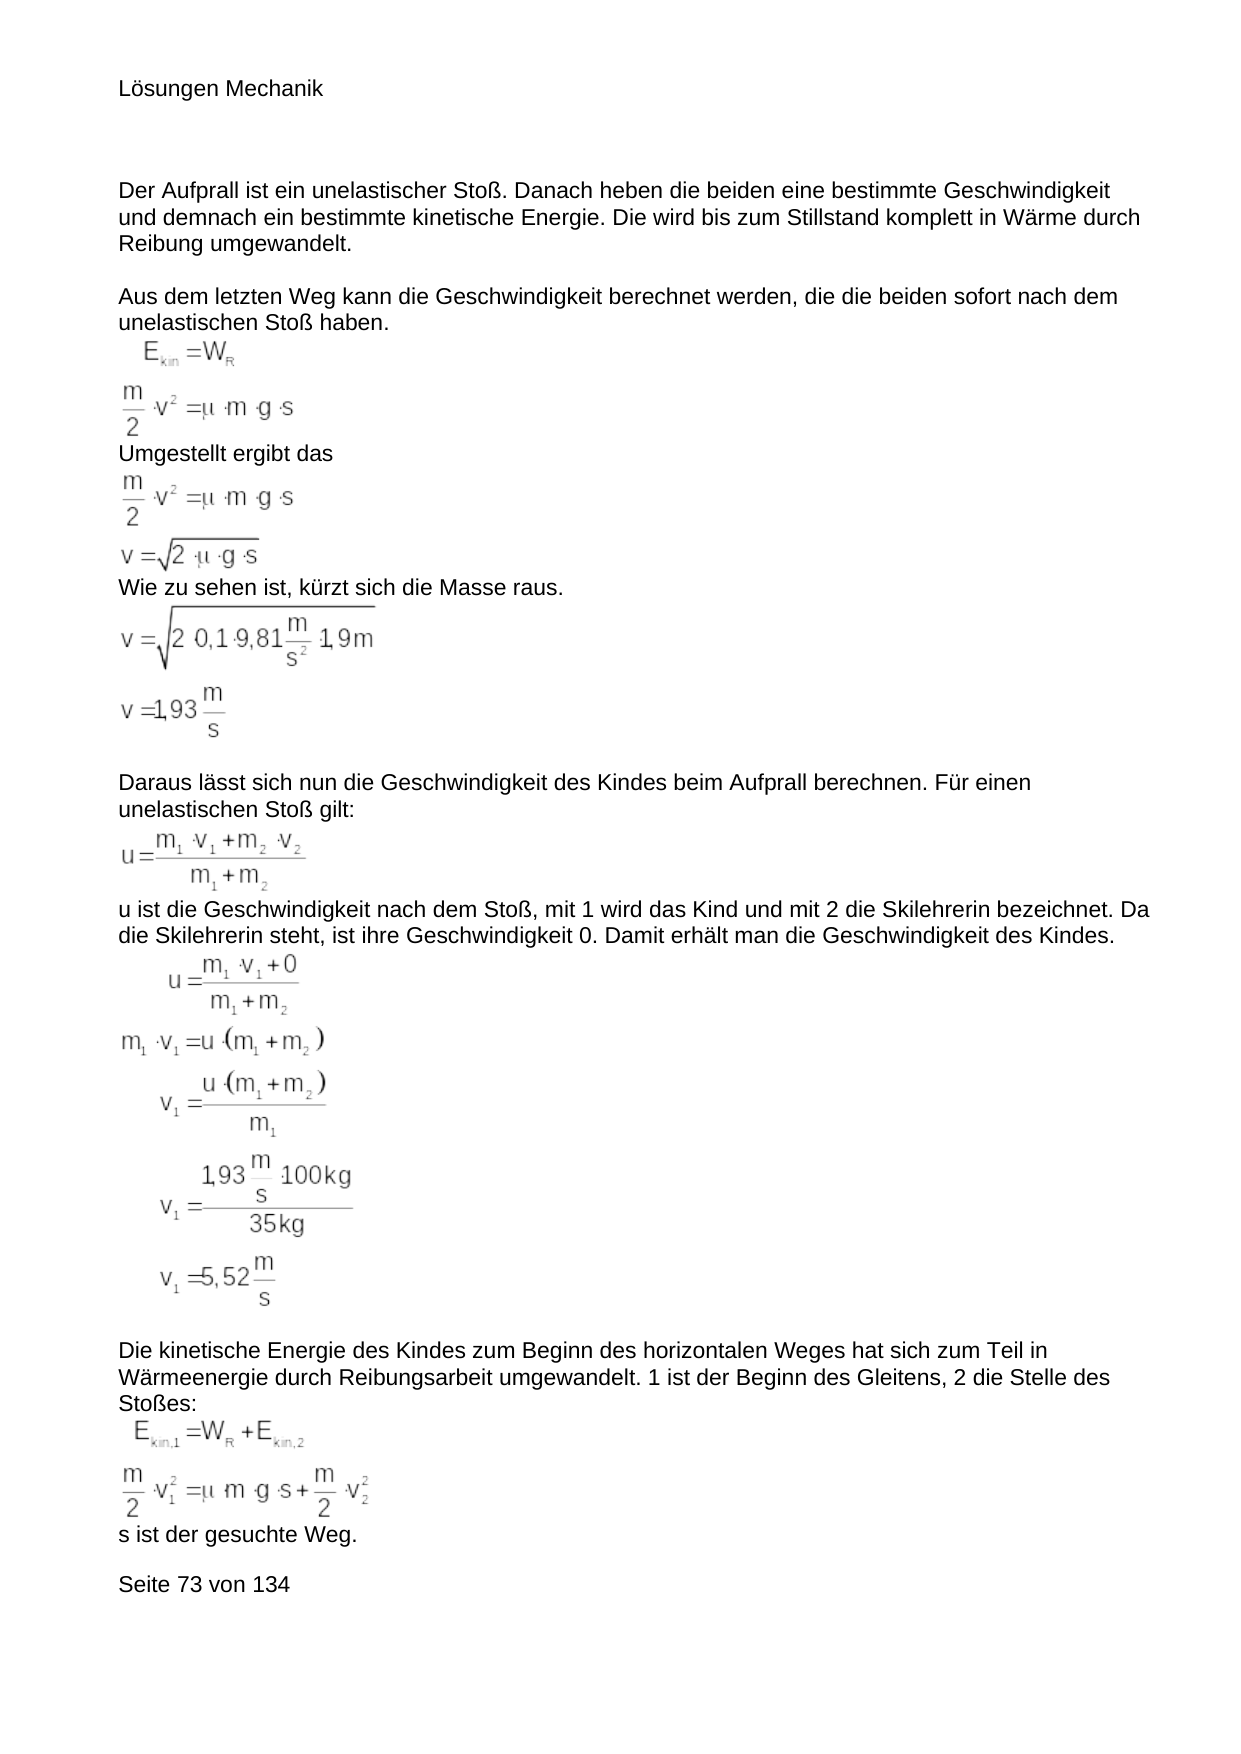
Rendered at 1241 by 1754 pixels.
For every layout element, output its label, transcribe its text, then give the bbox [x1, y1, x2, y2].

text Aus dem letzten Weg kann die Geschwindigkeit berechnet werden, die die beiden sofort nach dem unelastischen Stoß haben. [118, 283, 1152, 335]
text Umgestellt ergibt das [118, 440, 1152, 467]
text Wie zu sehen ist, kürzt sich die Masse raus. [118, 574, 1152, 601]
text Daraus lässt sich nun die Geschwindigkeit des Kindes beim Aufprall berechnen. Für einen unelastischen Stoß gilt: [118, 769, 1152, 822]
text Die kinetische Energie des Kindes zum Beginn des horizontalen Weges hat sich zum Teil in Wärmeenergie durch Reibungsarbeit umgewandelt. 1 ist der Beginn des Gleitens, 2 die Stelle des Stoßes: [118, 1337, 1152, 1416]
text u ist die Geschwindigkeit nach dem Stoß, mit 1 wird das Kind und mit 2 die Skilehrerin bezeichnet. Da die Skilehrerin steht, ist ihre Geschwindigkeit 0. Damit erhält man die Geschwindigkeit des Kindes. [118, 896, 1152, 948]
text s ist der gesuchte Weg. [118, 1521, 1152, 1548]
text Der Aufprall ist ein unelastischer Stoß. Danach heben die beiden eine bestimmte Geschwindigkeit und demnach ein bestimmte kinetische Energie. Die wird bis zum Stillstand komplett in Wärme durch Reibung umgewandelt. [118, 177, 1152, 256]
